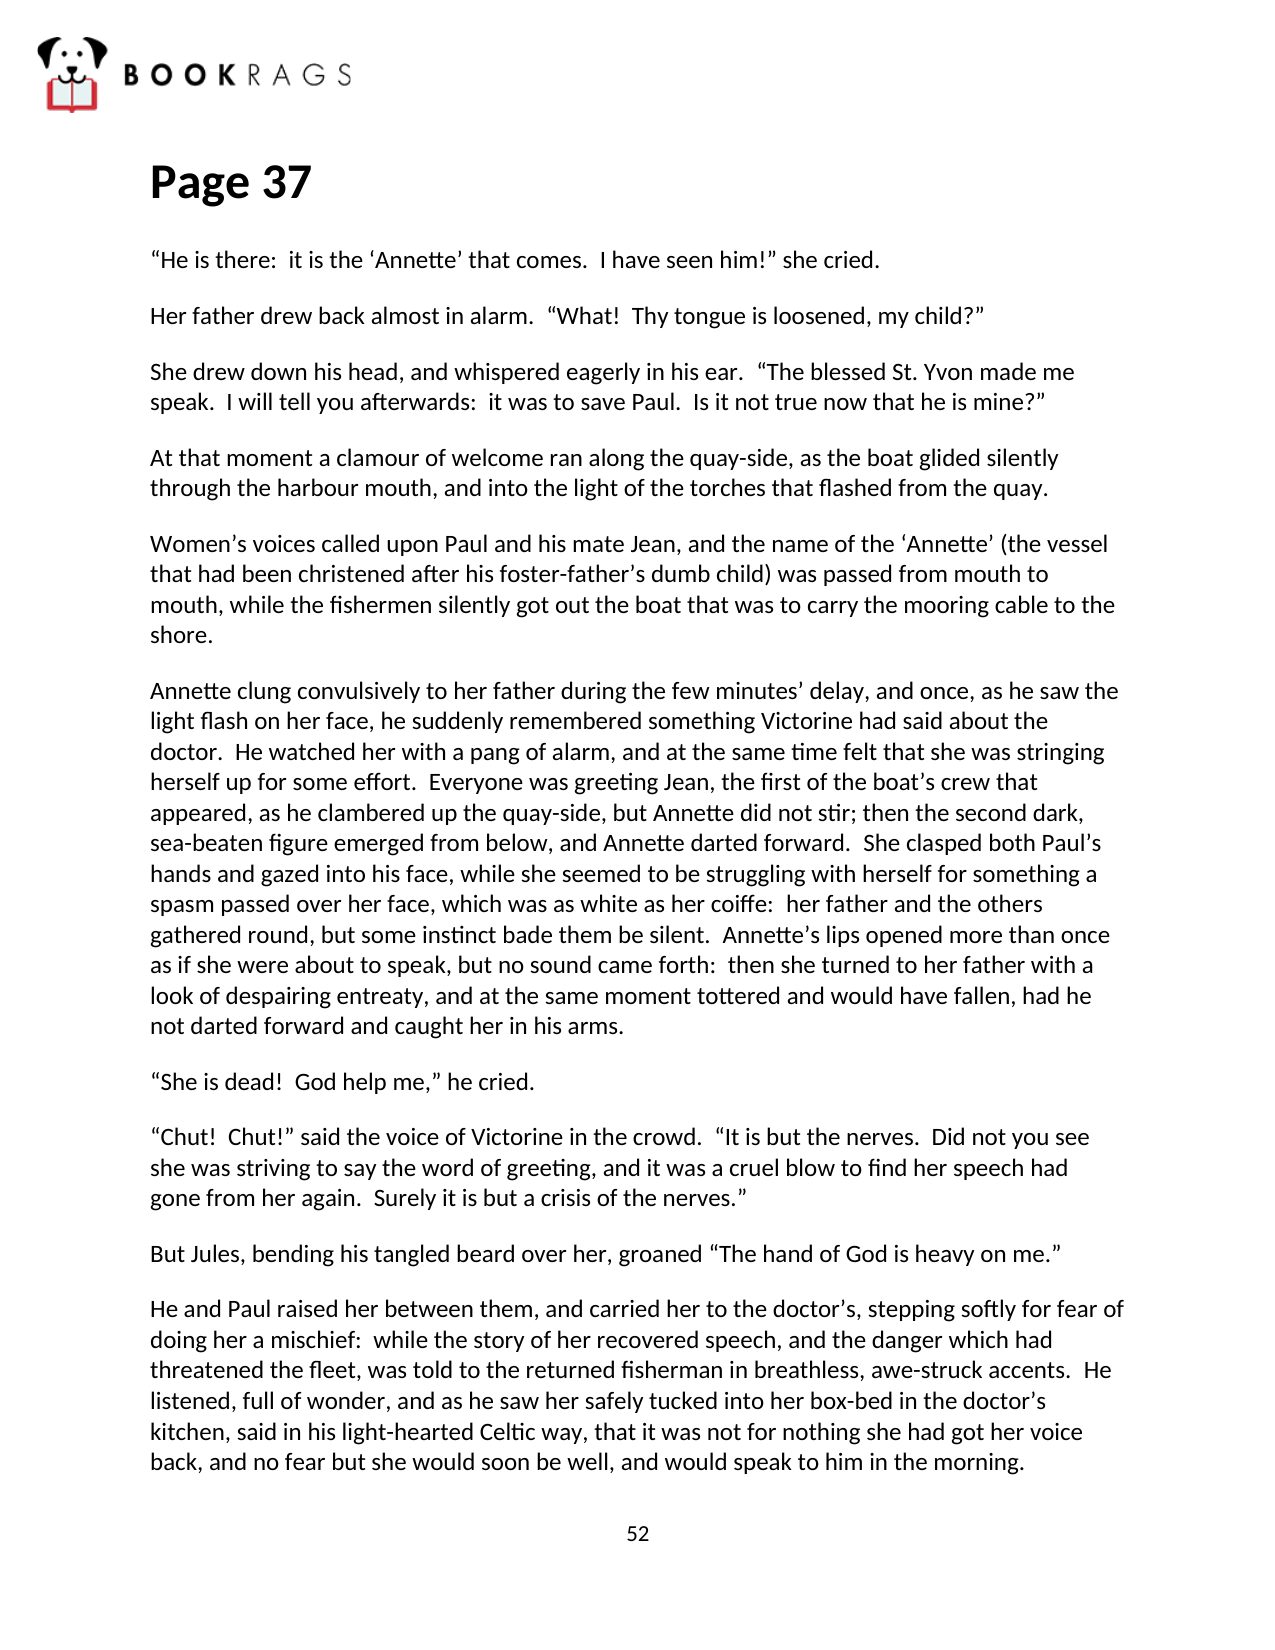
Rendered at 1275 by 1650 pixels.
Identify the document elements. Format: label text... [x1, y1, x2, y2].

text Page 37 [150, 150, 1125, 211]
text She drew down his head, and whispered eagerly in his ear. “The blessed St. Yvon made me speak. I will tell you afterwards: it was to save Paul. Is it not true now that he is mine?” [150, 356, 1125, 417]
text “She is dead! God help me,” he cried. [150, 1066, 1125, 1097]
text At that moment a clamour of welcome ran along the quay-side, as the boat glided silently through the harbour mouth, and into the light of the torches that flashed from the quay. [150, 442, 1125, 503]
text Her father drew back almost in alarm. “What! Thy tongue is loosened, my child?” [150, 300, 1125, 331]
text “He is there: it is the ‘Annette’ that comes. I have seen him!” she cried. [150, 244, 1125, 275]
text “Chut! Chut!” said the voice of Victorine in the crowd. “It is but the nerves. Did not you see she was striving to say the word of greeting, and it was a cruel blow to find her speech had gone from her again. Surely it is but a crisis of the nerves.” [150, 1122, 1125, 1213]
text But Jules, bending his tangled beard over her, groaned “The hand of God is heavy on me.” [150, 1238, 1125, 1269]
text Annette clung convulsively to her father during the few minutes’ delay, and once, as he saw the light flash on her face, he suddenly remembered something Victorine had said about the doctor. He watched her with a pang of alarm, and at the same time felt that she was stringing herself up for some effort. Everyone was greeting Jean, the first of the boat’s crew that appeared, as he clambered up the quay-side, but Annette did not stir; then the second dark, sea-beaten figure emerged from below, and Annette darted forward. She clasped both Paul’s hands and gazed into his face, while she seemed to be struggling with herself for something a spasm passed over her face, which was as white as her coiffe: her father and the others gathered round, but some instinct bade them be silent. Annette’s lips opened more than once as if she were about to speak, but no sound came forth: then she turned to her father with a look of despairing entreaty, and at the same moment tottered and would have fallen, had he not darted forward and caught her in his arms. [150, 675, 1125, 1041]
text Women’s voices called upon Paul and his mate Jean, and the name of the ‘Annette’ (the vessel that had been christened after his foster-father’s dumb child) was passed from mouth to mouth, while the fishermen silently got out the boat that was to carry the mooring cable to the shore. [150, 528, 1125, 650]
text He and Paul raised her between them, and carried her to the doctor’s, stepping softly for fear of doing her a mischief: while the story of her recovered speech, and the danger which had threatened the fleet, was told to the returned fisherman in breathless, awe-struck accents. He listened, full of wonder, and as he saw her safely tucked into her box-bed in the doctor’s kitchen, said in his light-hearted Celtic way, that it was not for nothing she had got her voice back, and no fear but she would soon be well, and would speak to him in the morning. [150, 1294, 1125, 1477]
picture [37, 37, 351, 113]
